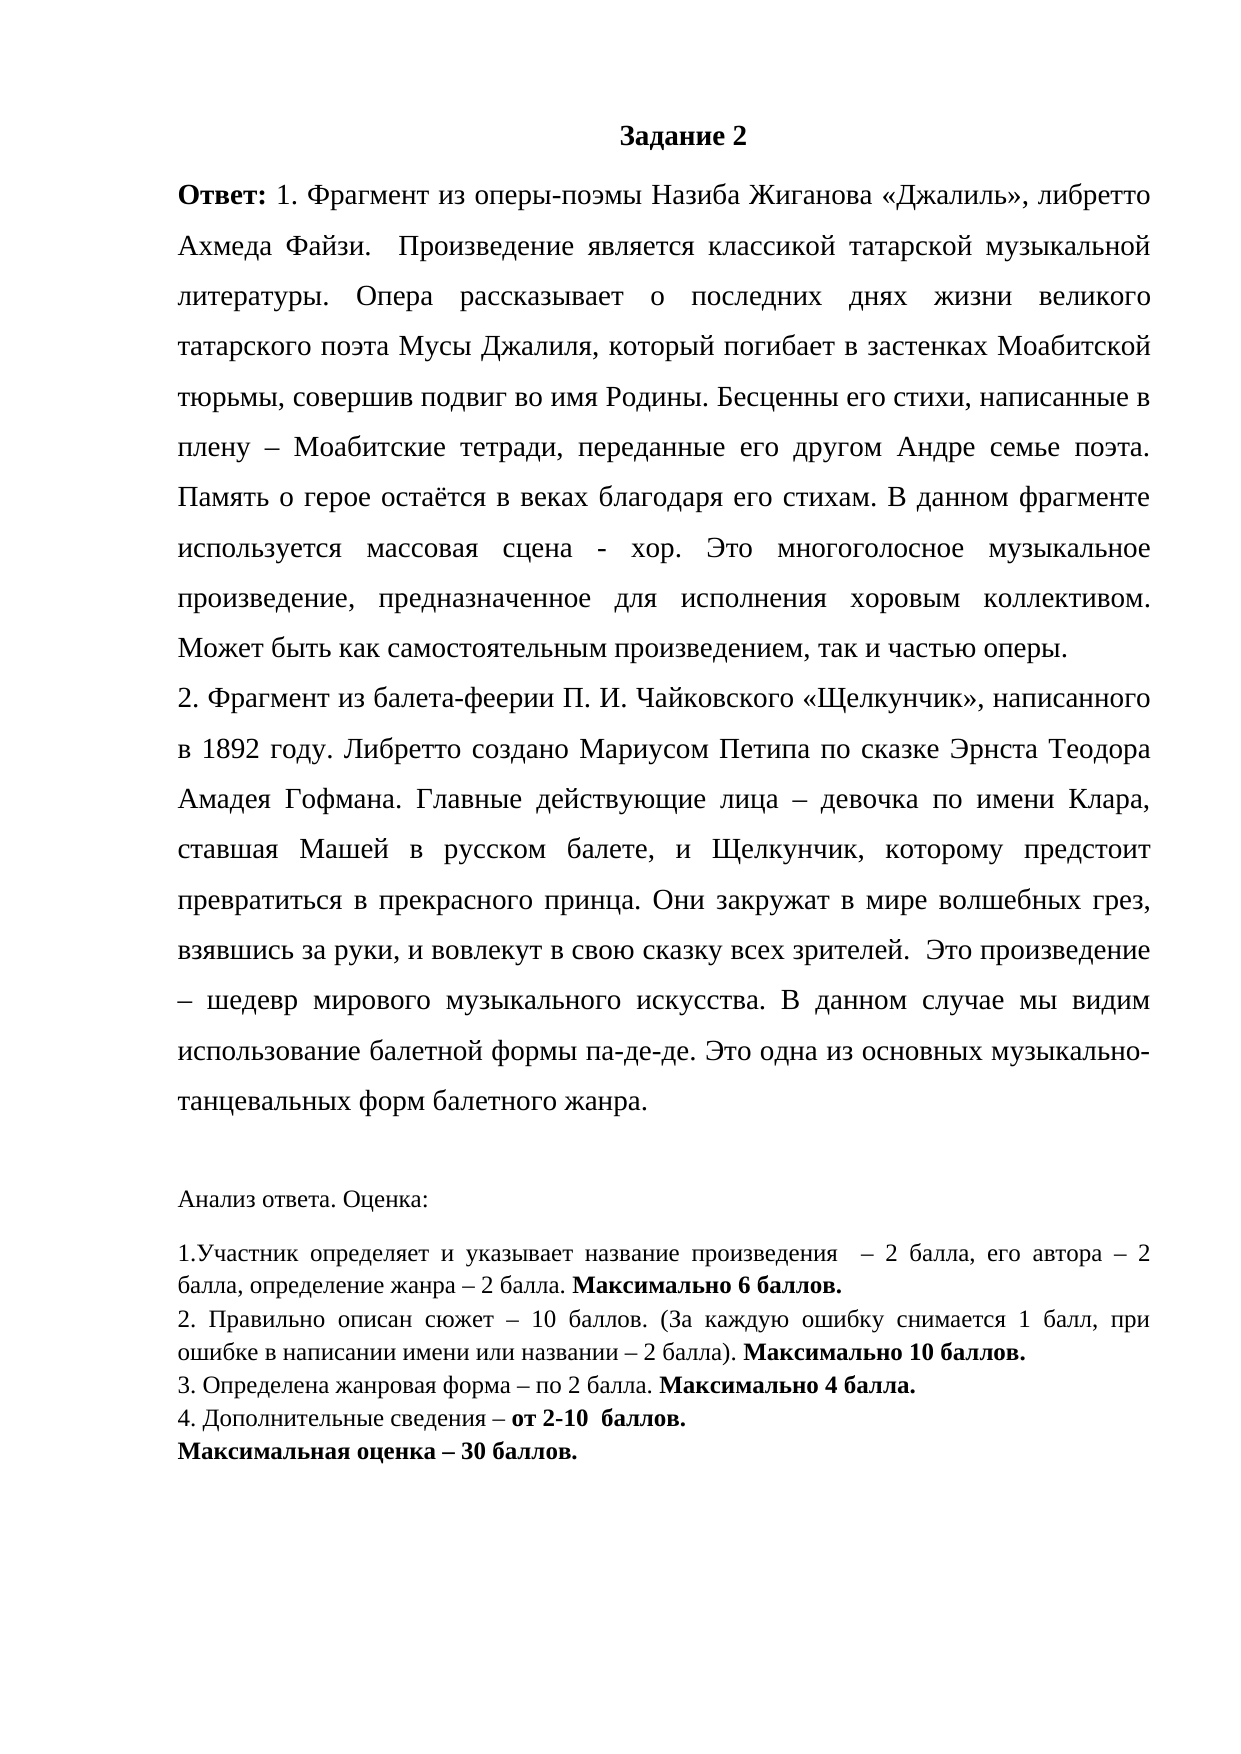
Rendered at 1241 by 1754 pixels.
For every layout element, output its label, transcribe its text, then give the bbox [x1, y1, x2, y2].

text 2. Фрагмент из балета-феерии П. И. Чайковского «Щелкунчик», написанного в 1892 году. Либретто создано Мариусом Петипа по сказке Эрнста Теодора Амадея Гофмана. Главные действующие лица – девочка по имени Клара, ставшая Машей в русском балете, и Щелкунчик, которому предстоит превратиться в прекрасного принца. Они закружат в мире волшебных грез, взявшись за руки, и вовлекут в свою сказку всех зрителей. Это произведение – шедевр мирового музыкального искусства. В данном случае мы видим использование балетной формы па-де-де. Это одна из основных музыкально-танцевальных форм балетного жанра. [177, 681, 1152, 1117]
list 4. Дополнительные сведения – от 2-10 баллов. [177, 1403, 1152, 1431]
text Ответ: 1. Фрагмент из оперы-поэмы Назиба Жиганова «Джалиль», либретто Ахмеда Файзи. Произведение является классикой татарской музыкальной литературы. Опера рассказывает о последних днях жизни великого татарского поэта Мусы Джалиля, который погибает в застенках Моабитской тюрьмы, совершив подвиг во имя Родины. Бесценны его стихи, написанные в плену – Моабитские тетради, переданные его другом Андре семье поэта. Память о герое остаётся в веках благодаря его стихам. В данном фрагменте используется массовая сцена - хор. Это многоголосное музыкальное произведение, предназначенное для исполнения хоровым коллективом. Может быть как самостоятельным произведением, так и частью оперы. [177, 177, 1152, 664]
text Задание 2 [215, 118, 1152, 152]
list Максимальная оценка – 30 баллов. [177, 1436, 1152, 1464]
text Анализ ответа. Оценка: [177, 1184, 1152, 1212]
list 1.Участник определяет и указывает название произведения – 2 балла, его автора – 2 балла, определение жанра – 2 балла. Максимально 6 баллов. [177, 1238, 1152, 1299]
list 2. Правильно описан сюжет – 10 баллов. (За каждую ошибку снимается 1 балл, при ошибке в написании имени или названии – 2 балла). Максимально 10 баллов. [177, 1304, 1152, 1365]
list 3. Определена жанровая форма – по 2 балла. Максимально 4 балла. [177, 1370, 1152, 1398]
